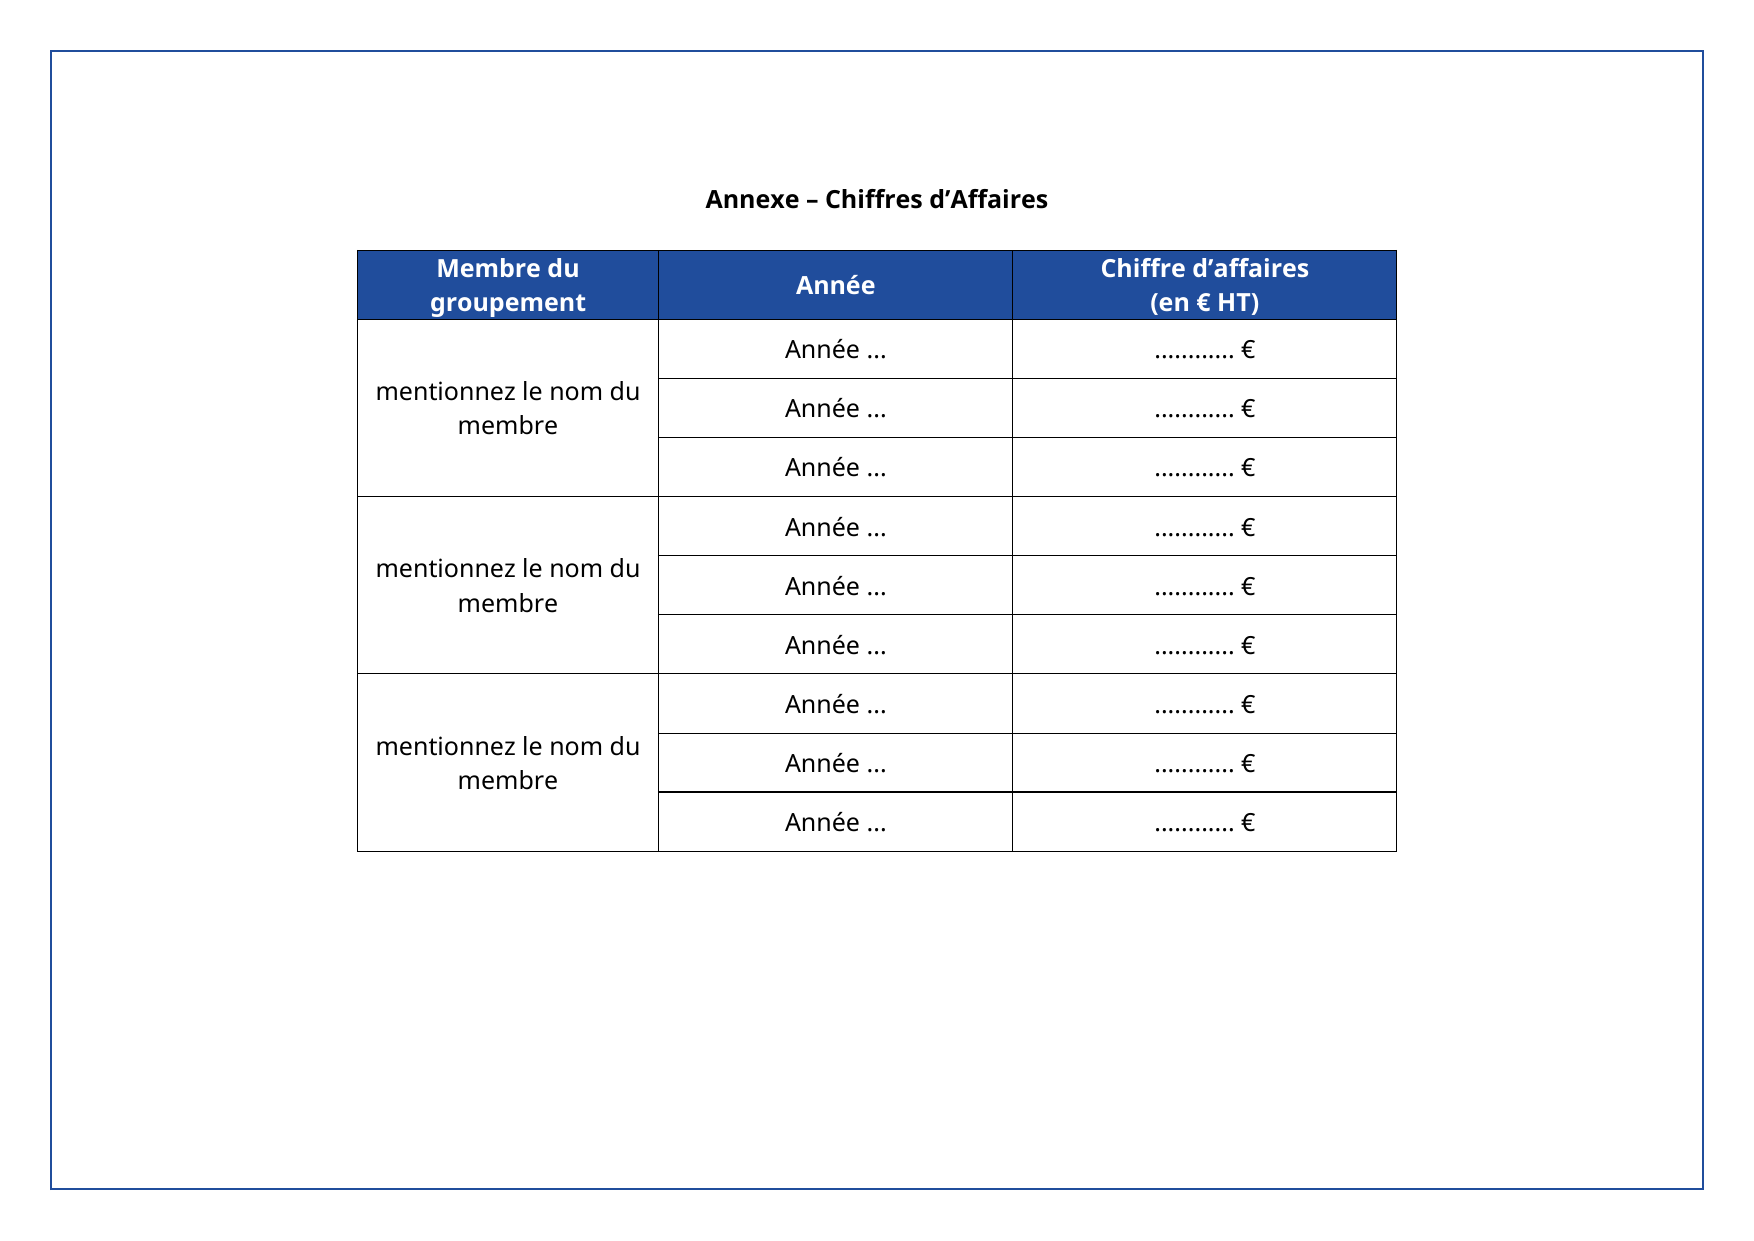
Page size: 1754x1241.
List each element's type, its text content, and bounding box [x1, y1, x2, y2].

table_cell ............ € [1013, 438, 1396, 496]
table_header Chiffre d’affaires (en € HT) [1013, 251, 1396, 319]
table_cell ............ € [1013, 320, 1396, 378]
table_header Membre du groupement [358, 251, 658, 319]
table_cell ............ € [1013, 615, 1396, 673]
table_cell Année [659, 379, 1012, 437]
table_cell ............ € [1013, 379, 1396, 437]
text Annexe – Chiffres d’Affaires [148, 182, 1606, 216]
table_cell ............ € [1013, 497, 1396, 555]
table_cell Année [659, 320, 1012, 378]
table_cell Année [659, 497, 1012, 555]
table_cell Année [659, 556, 1012, 614]
table_cell ............ € [1013, 556, 1396, 614]
table_cell Année [659, 615, 1012, 673]
table_cell Année [659, 438, 1012, 496]
table_cell mentionnez le nom du membre [358, 497, 658, 673]
table_cell mentionnez le nom du membre [358, 320, 658, 496]
table_header Année [659, 251, 1012, 319]
